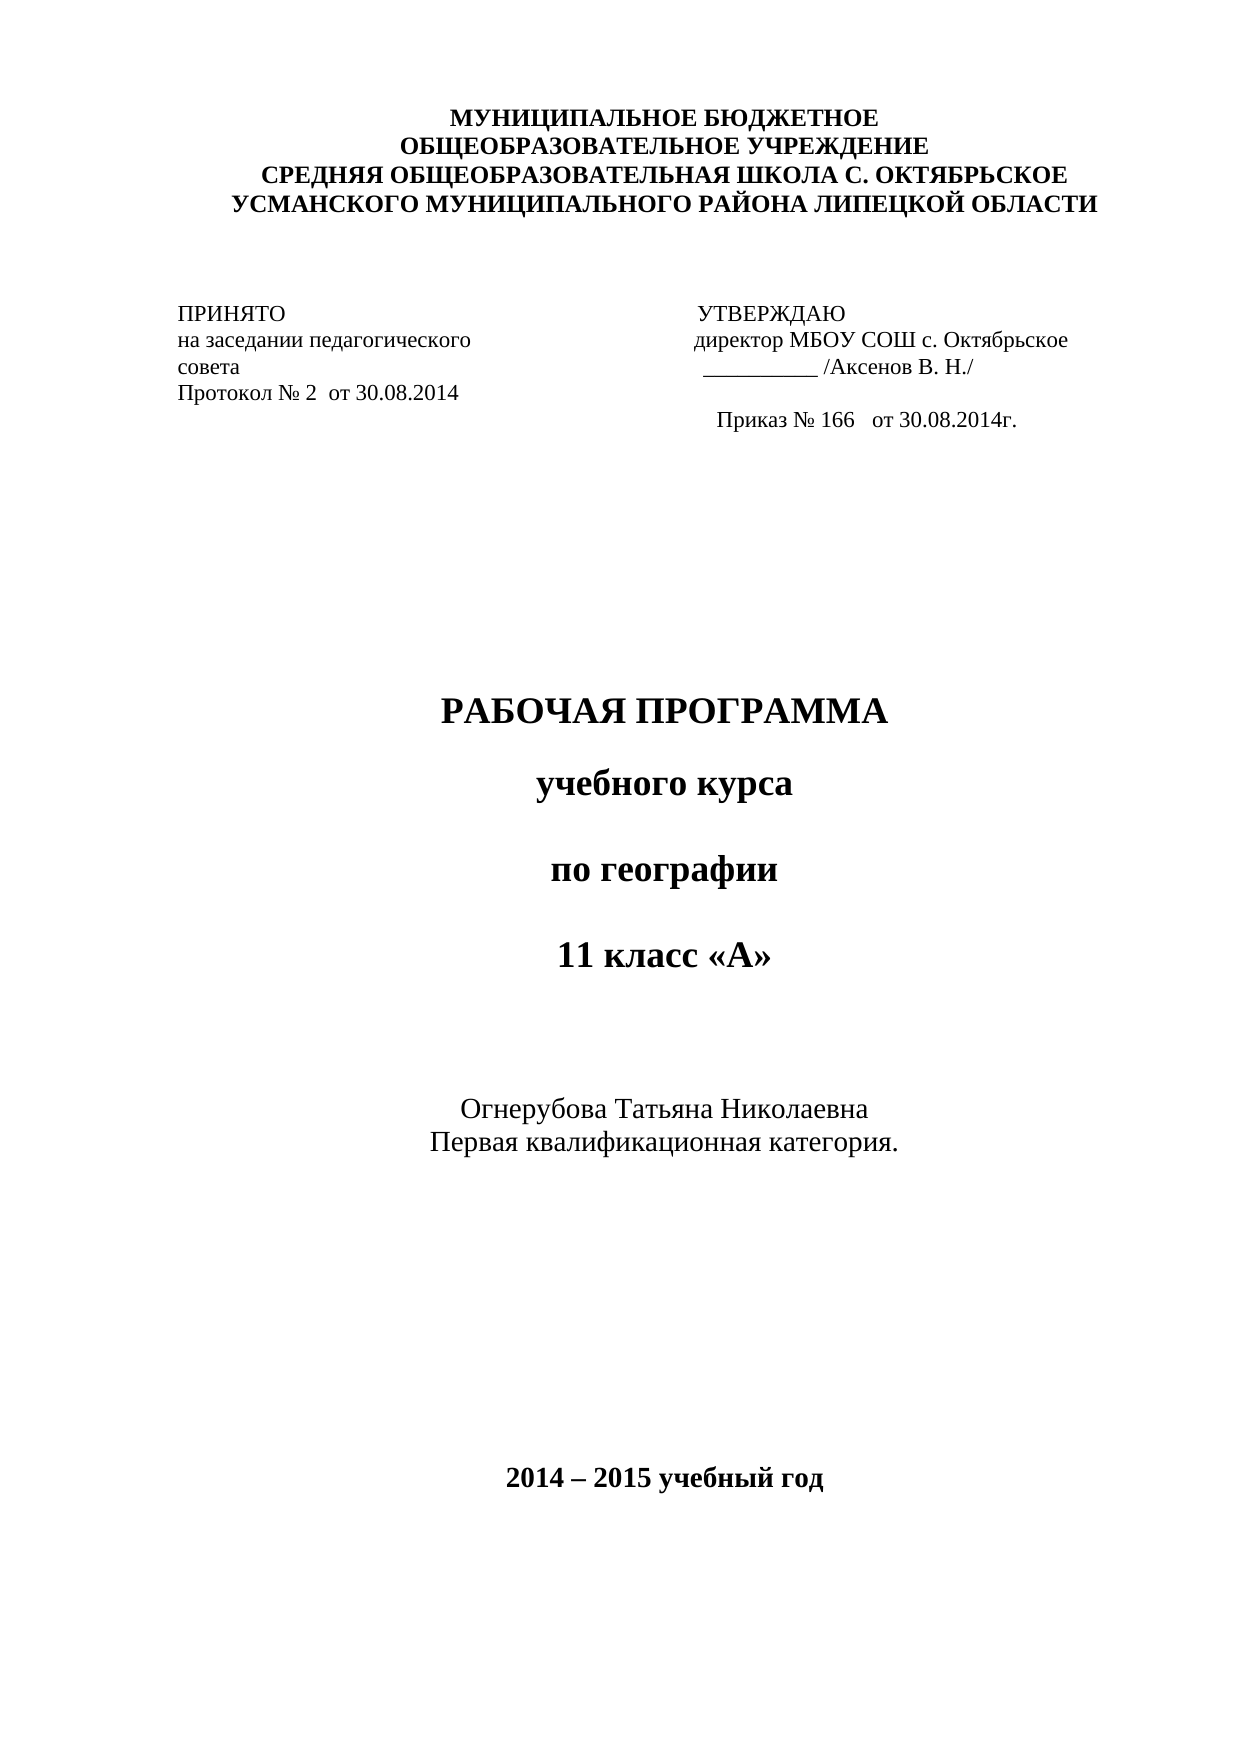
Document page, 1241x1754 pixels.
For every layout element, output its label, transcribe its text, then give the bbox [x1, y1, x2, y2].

text ОБЩЕОБРАЗОВАТЕЛЬНОЕ УЧРЕЖДЕНИЕ [177, 131, 1152, 160]
text 2014 – 2015 учебный год [177, 1460, 1152, 1493]
text МУНИЦИПАЛЬНОЕ БЮДЖЕТНОЕ [177, 103, 1152, 131]
text Первая квалификационная категория. [177, 1124, 1152, 1158]
text Приказ № 166 от 30.08.2014г. [177, 406, 1152, 432]
text на заседании педагогического директор МБОУ СОШ с. Октябрьское [177, 327, 1152, 353]
text Протокол № 2 от 30.08.2014 [177, 379, 1152, 406]
text Огнерубова Татьяна Николаевна [177, 1091, 1152, 1124]
text УСМАНСКОГО МУНИЦИПАЛЬНОГО РАЙОНА ЛИПЕЦКОЙ ОБЛАСТИ [177, 189, 1152, 218]
text ПРИНЯТО УТВЕРЖДАЮ [177, 300, 1152, 327]
text РАБОЧАЯ ПРОГРАММА [177, 688, 1152, 731]
text СРЕДНЯЯ ОБЩЕОБРАЗОВАТЕЛЬНАЯ ШКОЛА С. ОКТЯБРЬСКОЕ [177, 160, 1152, 189]
text совета __________ /Аксенов В. Н./ [177, 353, 1152, 379]
text по географии [177, 846, 1152, 889]
text учебного курса [177, 760, 1152, 803]
text 11 класс «А» [177, 933, 1152, 976]
